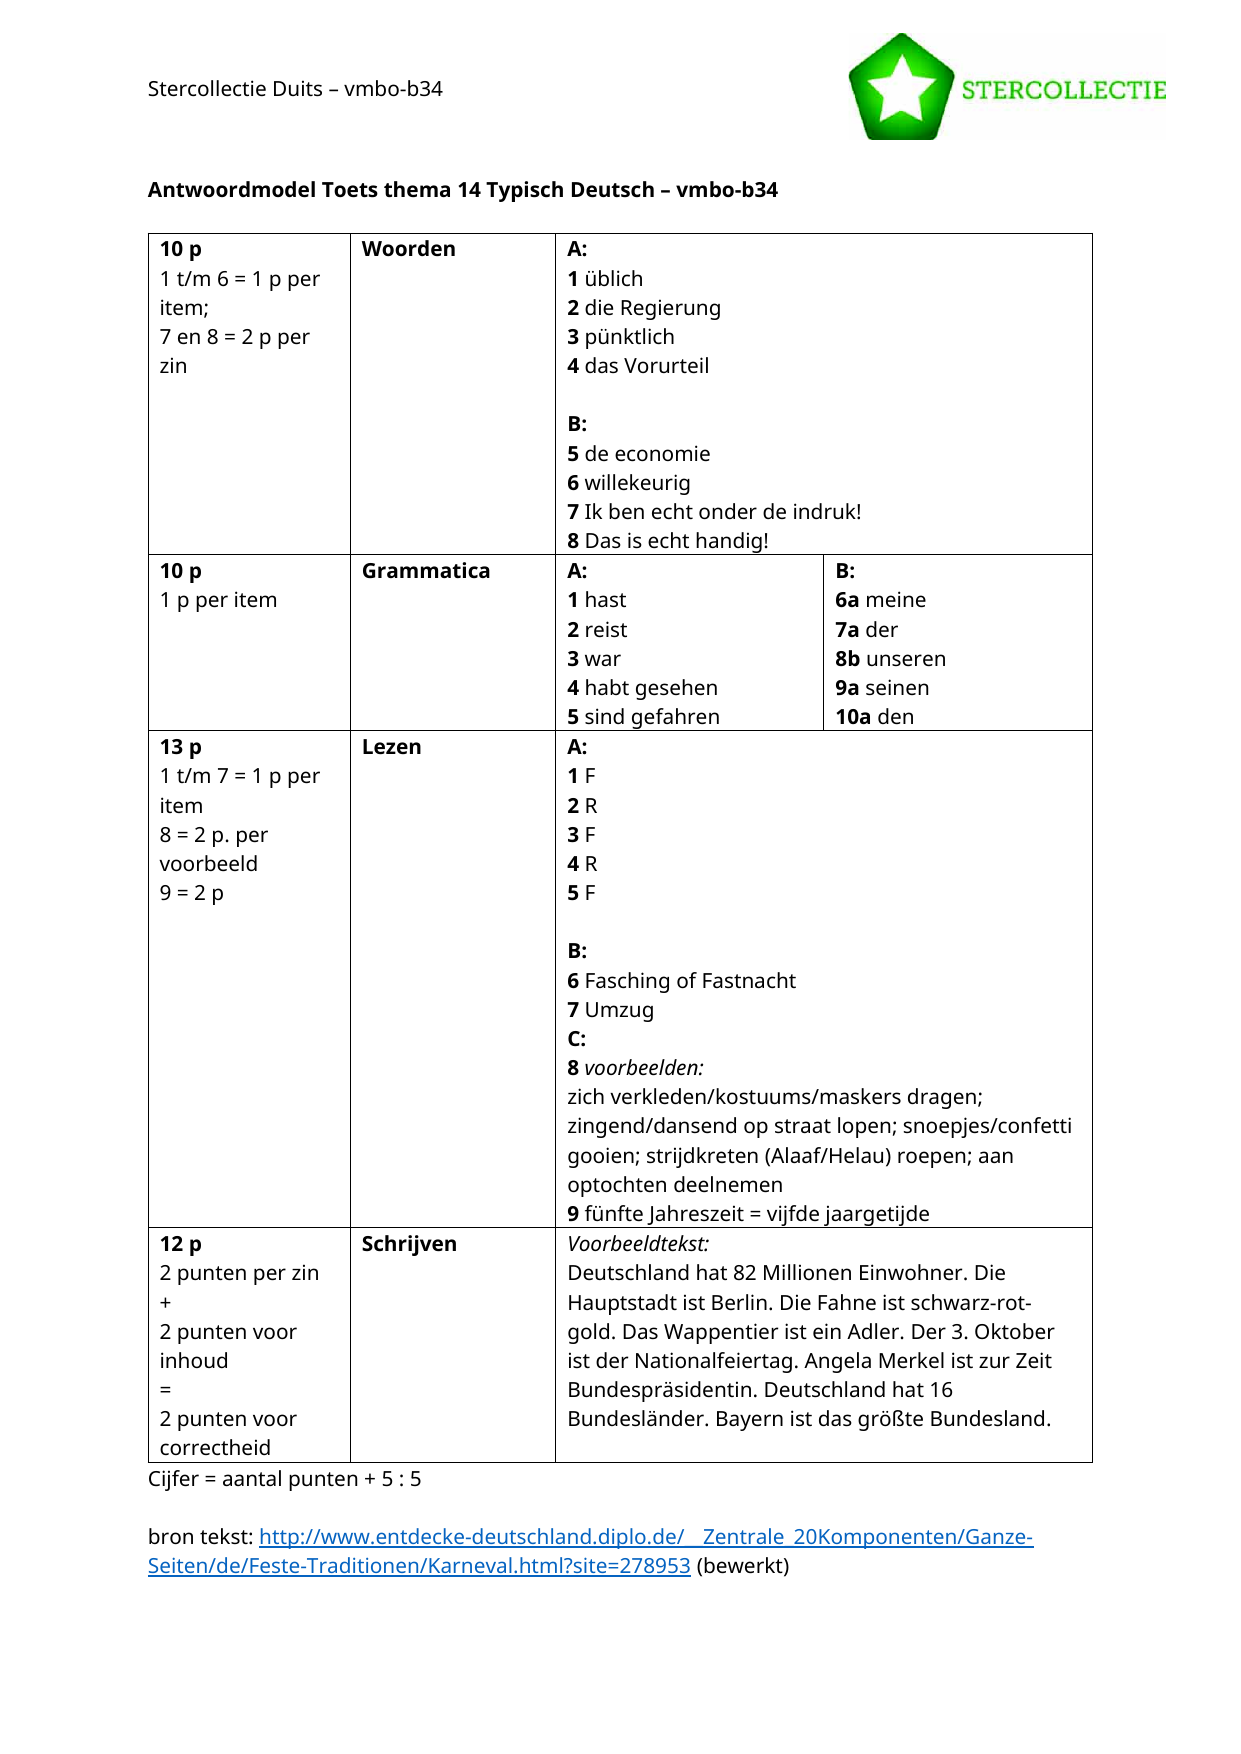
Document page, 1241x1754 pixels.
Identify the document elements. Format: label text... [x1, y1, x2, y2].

picture [848, 33, 1166, 140]
table_cell Schrijven [351, 1228, 555, 1462]
text Antwoordmodel Toets thema 14 Typisch Deutsch – vmbo-b34 [148, 174, 1093, 203]
text Cijfer = aantal punten + 5 : 5 [148, 1463, 1093, 1492]
table_cell 10 p 1 p per item [149, 555, 350, 730]
table_cell Lezen [351, 731, 555, 1227]
table_cell B: 6a meine 7a der 8b unseren 9a seinen 10a den [824, 555, 1092, 730]
table_cell A: 1 hast 2 reist 3 war 4 habt gesehen 5 sind gefahren [556, 555, 823, 730]
table_header Woorden [351, 234, 555, 554]
text bron tekst: http://www.entdecke-deutschland.diplo.de/__Zentrale_20Komponenten/Ganze-Seiten/de/Feste-Traditionen/Karneval.html?site=278953 (bewerkt) [148, 1521, 1093, 1579]
table_cell 13 p 1 t/m 7 = 1 p per item 8 = 2 p. per voorbeeld 9 = 2 p [149, 731, 350, 1227]
table_header 10 p 1 t/m 6 = 1 p per item; 7 en 8 = 2 p per zin [149, 234, 350, 554]
table_header A: 1 üblich 2 die Regierung 3 pünktlich 4 das Vorurteil B: 5 de economie 6 willekeurig 7 Ik ben echt onder de indruk! 8 Das is echt handig! [556, 234, 1092, 554]
table_cell A: 1 F 2 R 3 F 4 R 5 F B: 6 Fasching of Fastnacht 7 Umzug C: 8 voorbeelden: zich verkleden/kostuums/maskers dragen; zingend/dansend op straat lopen; snoepjes/confetti gooien; strijdkreten (Alaaf/Helau) roepen; aan optochten deelnemen 9 fünfte Jahreszeit = vijfde jaargetijde [556, 731, 1092, 1227]
table_cell Voorbeeldtekst: Deutschland hat 82 Millionen Einwohner. Die Hauptstadt ist Berlin. Die Fahne ist schwarz-rot-gold. Das Wappentier ist ein Adler. Der 3. Oktober ist der Nationalfeiertag. Angela Merkel ist zur Zeit Bundespräsidentin. Deutschland hat 16 Bundesländer. Bayern ist das größte Bundesland. [556, 1228, 1092, 1462]
table_cell 12 p 2 punten per zin + 2 punten voor inhoud = 2 punten voor correctheid [149, 1228, 350, 1462]
table_cell Grammatica [351, 555, 555, 730]
